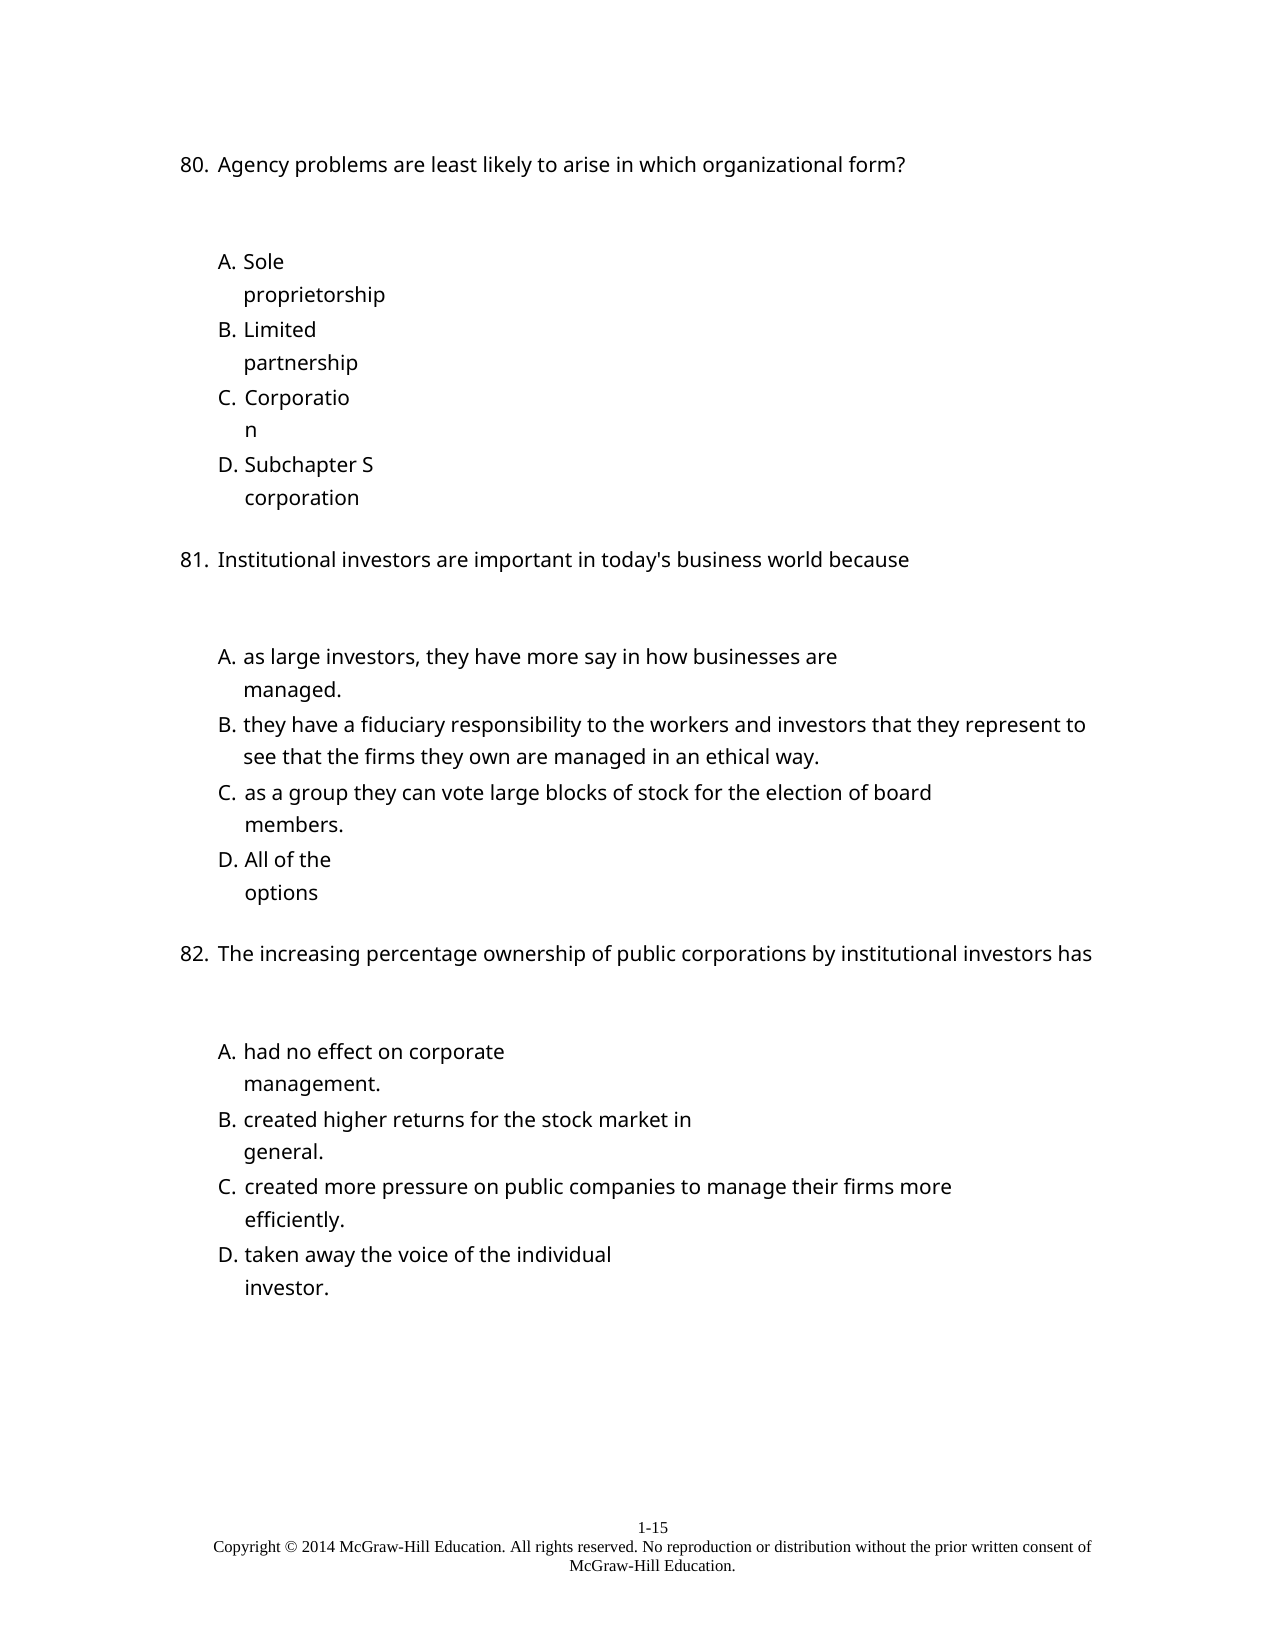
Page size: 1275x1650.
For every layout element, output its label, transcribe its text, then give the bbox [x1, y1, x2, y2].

table_header Agency problems are least likely to arise in which organizational form? [218, 150, 1125, 516]
table_header 80. [180, 150, 218, 516]
table_header The increasing percentage ownership of public corporations by institutional investors has [218, 940, 1125, 1305]
table_header 81. [180, 545, 218, 910]
table_header 82. [180, 940, 218, 1305]
table_header Institutional investors are important in today's business world because [218, 545, 1125, 910]
